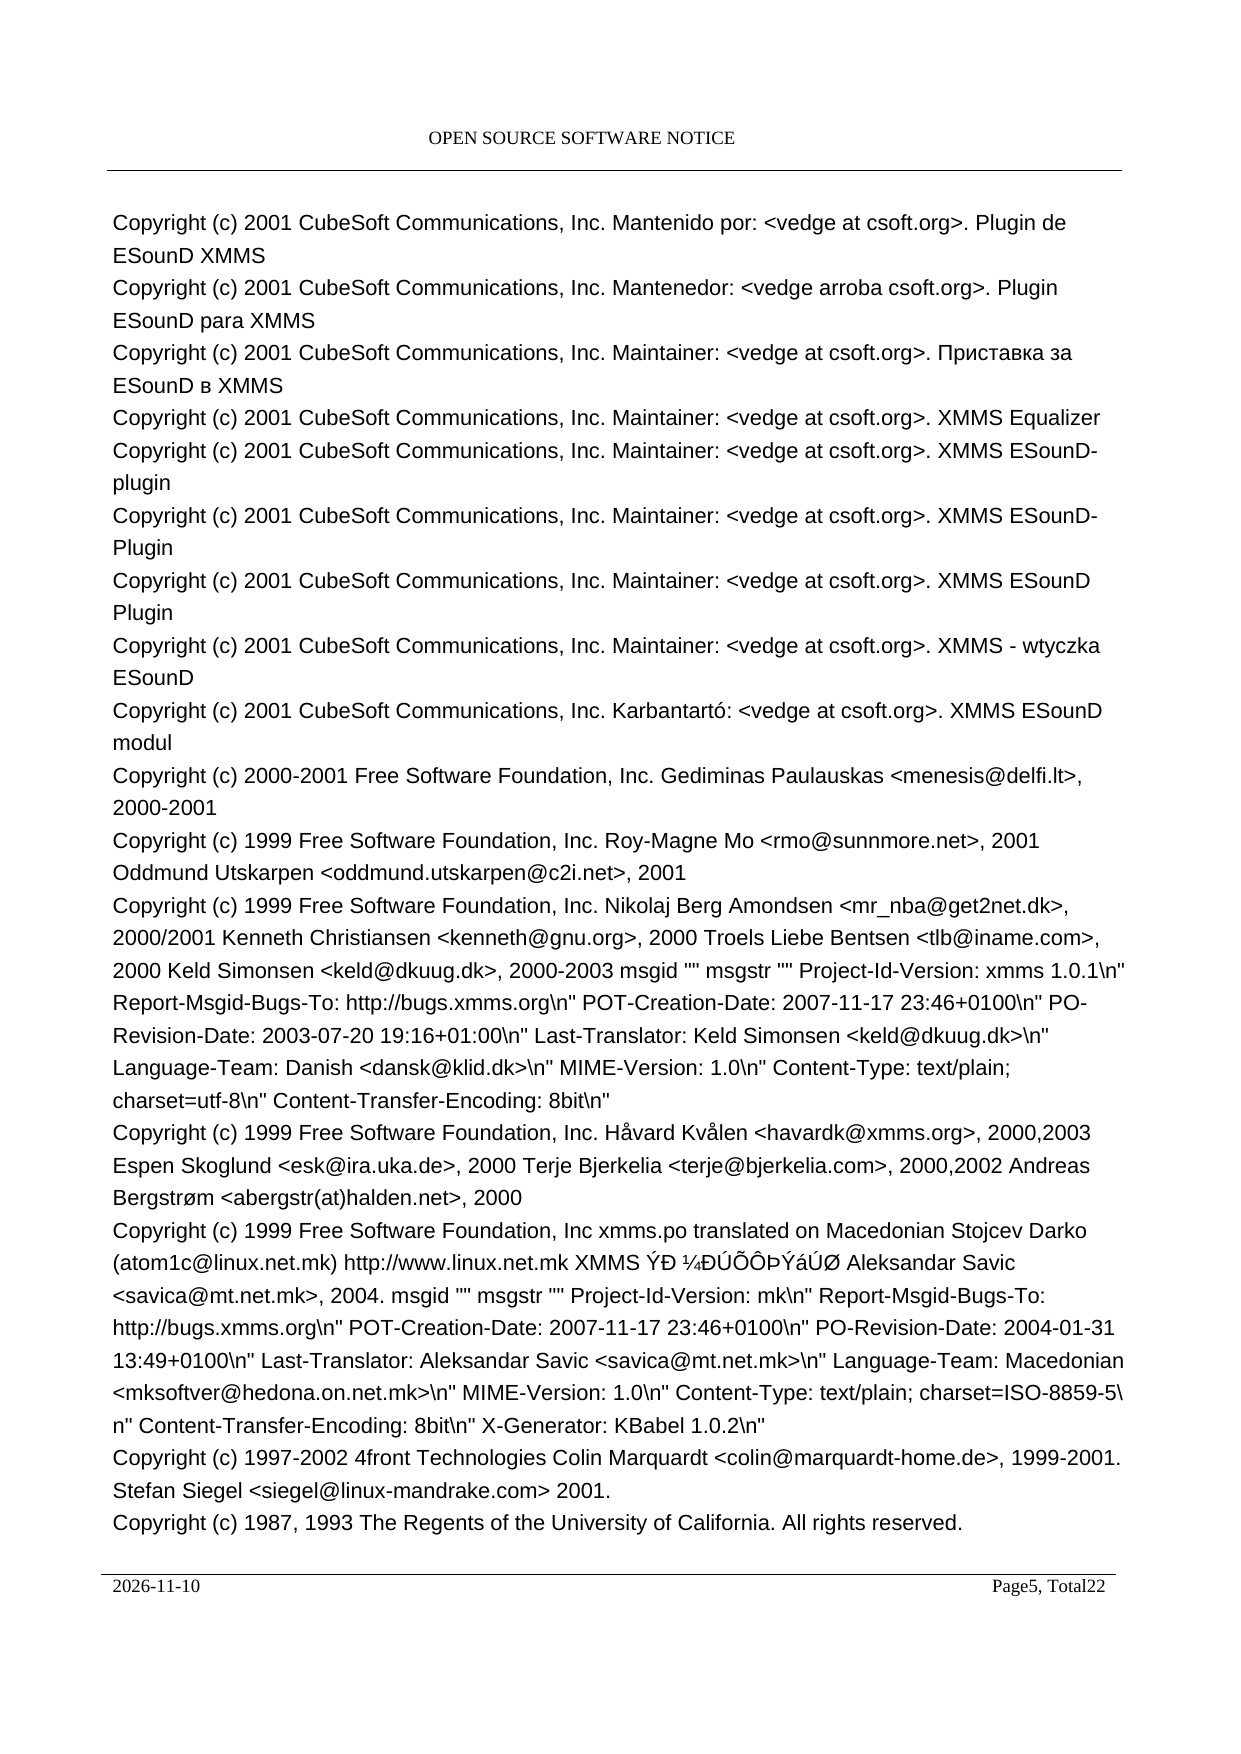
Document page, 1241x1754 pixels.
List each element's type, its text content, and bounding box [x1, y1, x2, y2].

text Copyright (c) 2001 CubeSoft Communications, Inc. Maintainer: <vedge at csoft.org>. XMMS ESounD Plugin [112, 564, 1128, 629]
text Copyright (c) 1997-2002 4front Technologies Colin Marquardt <colin@marquardt-home.de>, 1999-2001. Stefan Siegel <siegel@linux-mandrake.com> 2001. [112, 1441, 1128, 1506]
text Copyright (c) 2001 CubeSoft Communications, Inc. Mantenido por: <vedge at csoft.org>. Plugin de ESounD XMMS [112, 206, 1128, 271]
text Copyright (c) 2001 CubeSoft Communications, Inc. Maintainer: <vedge at csoft.org>. XMMS ESounD-plugin [112, 434, 1128, 499]
text Copyright (c) 2001 CubeSoft Communications, Inc. Maintainer: <vedge at csoft.org>. XMMS - wtyczka ESounD [112, 629, 1128, 694]
text Copyright (c) 2001 CubeSoft Communications, Inc. Maintainer: <vedge at csoft.org>. XMMS Equalizer [112, 401, 1128, 434]
text Copyright (c) 1987, 1993 The Regents of the University of California. All rights reserved. [112, 1506, 1128, 1539]
text Copyright (c) 2001 CubeSoft Communications, Inc. Karbantartó: <vedge at csoft.org>. XMMS ESounD modul [112, 694, 1128, 759]
text Copyright (c) 2001 CubeSoft Communications, Inc. Maintainer: <vedge at csoft.org>. XMMS ESounD-Plugin [112, 499, 1128, 564]
text Copyright (c) 1999 Free Software Foundation, Inc. Nikolaj Berg Amondsen <mr_nba@get2net.dk>, 2000/2001 Kenneth Christiansen <kenneth@gnu.org>, 2000 Troels Liebe Bentsen <tlb@iname.com>, 2000 Keld Simonsen <keld@dkuug.dk>, 2000-2003 msgid "" msgstr "" Project-Id-Version: xmms 1.0.1\n" Report-Msgid-Bugs-To: http://bugs.xmms.org\n" POT-Creation-Date: 2007-11-17 23:46+0100\n" PO-Revision-Date: 2003-07-20 19:16+01:00\n" Last-Translator: Keld Simonsen <keld@dkuug.dk>\n" Language-Team: Danish <dansk@klid.dk>\n" MIME-Version: 1.0\n" Content-Type: text/plain; charset=utf-8\n" Content-Transfer-Encoding: 8bit\n" [112, 889, 1128, 1116]
text Copyright (c) 1999 Free Software Foundation, Inc. Håvard Kvålen <havardk@xmms.org>, 2000,2003 Espen Skoglund <esk@ira.uka.de>, 2000 Terje Bjerkelia <terje@bjerkelia.com>, 2000,2002 Andreas Bergstrøm <abergstr(at)halden.net>, 2000 [112, 1116, 1128, 1214]
text Copyright (c) 2001 CubeSoft Communications, Inc. Mantenedor: <vedge arroba csoft.org>. Plugin ESounD para XMMS [112, 271, 1128, 336]
text Copyright (c) 2000-2001 Free Software Foundation, Inc. Gediminas Paulauskas <menesis@delfi.lt>, 2000-2001 [112, 759, 1128, 824]
text Copyright (c) 2001 CubeSoft Communications, Inc. Maintainer: <vedge at csoft.org>. Приставка за ESounD в XMMS [112, 336, 1128, 401]
text Copyright (c) 1999 Free Software Foundation, Inc. Roy-Magne Mo <rmo@sunnmore.net>, 2001 Oddmund Utskarpen <oddmund.utskarpen@c2i.net>, 2001 [112, 824, 1128, 889]
text Copyright (c) 1999 Free Software Foundation, Inc xmms.po translated on Macedonian Stojcev Darko (atom1c@linux.net.mk) http://www.linux.net.mk XMMS ÝÐ ¼ÐÚÕÔÞÝáÚØ Aleksandar Savic <savica@mt.net.mk>, 2004. msgid "" msgstr "" Project-Id-Version: mk\n" Report-Msgid-Bugs-To: http://bugs.xmms.org\n" POT-Creation-Date: 2007-11-17 23:46+0100\n" PO-Revision-Date: 2004-01-31 13:49+0100\n" Last-Translator: Aleksandar Savic <savica@mt.net.mk>\n" Language-Team: Macedonian <mksoftver@hedona.on.net.mk>\n" MIME-Version: 1.0\n" Content-Type: text/plain; charset=ISO-8859-5\n" Content-Transfer-Encoding: 8bit\n" X-Generator: KBabel 1.0.2\n" [112, 1214, 1128, 1441]
